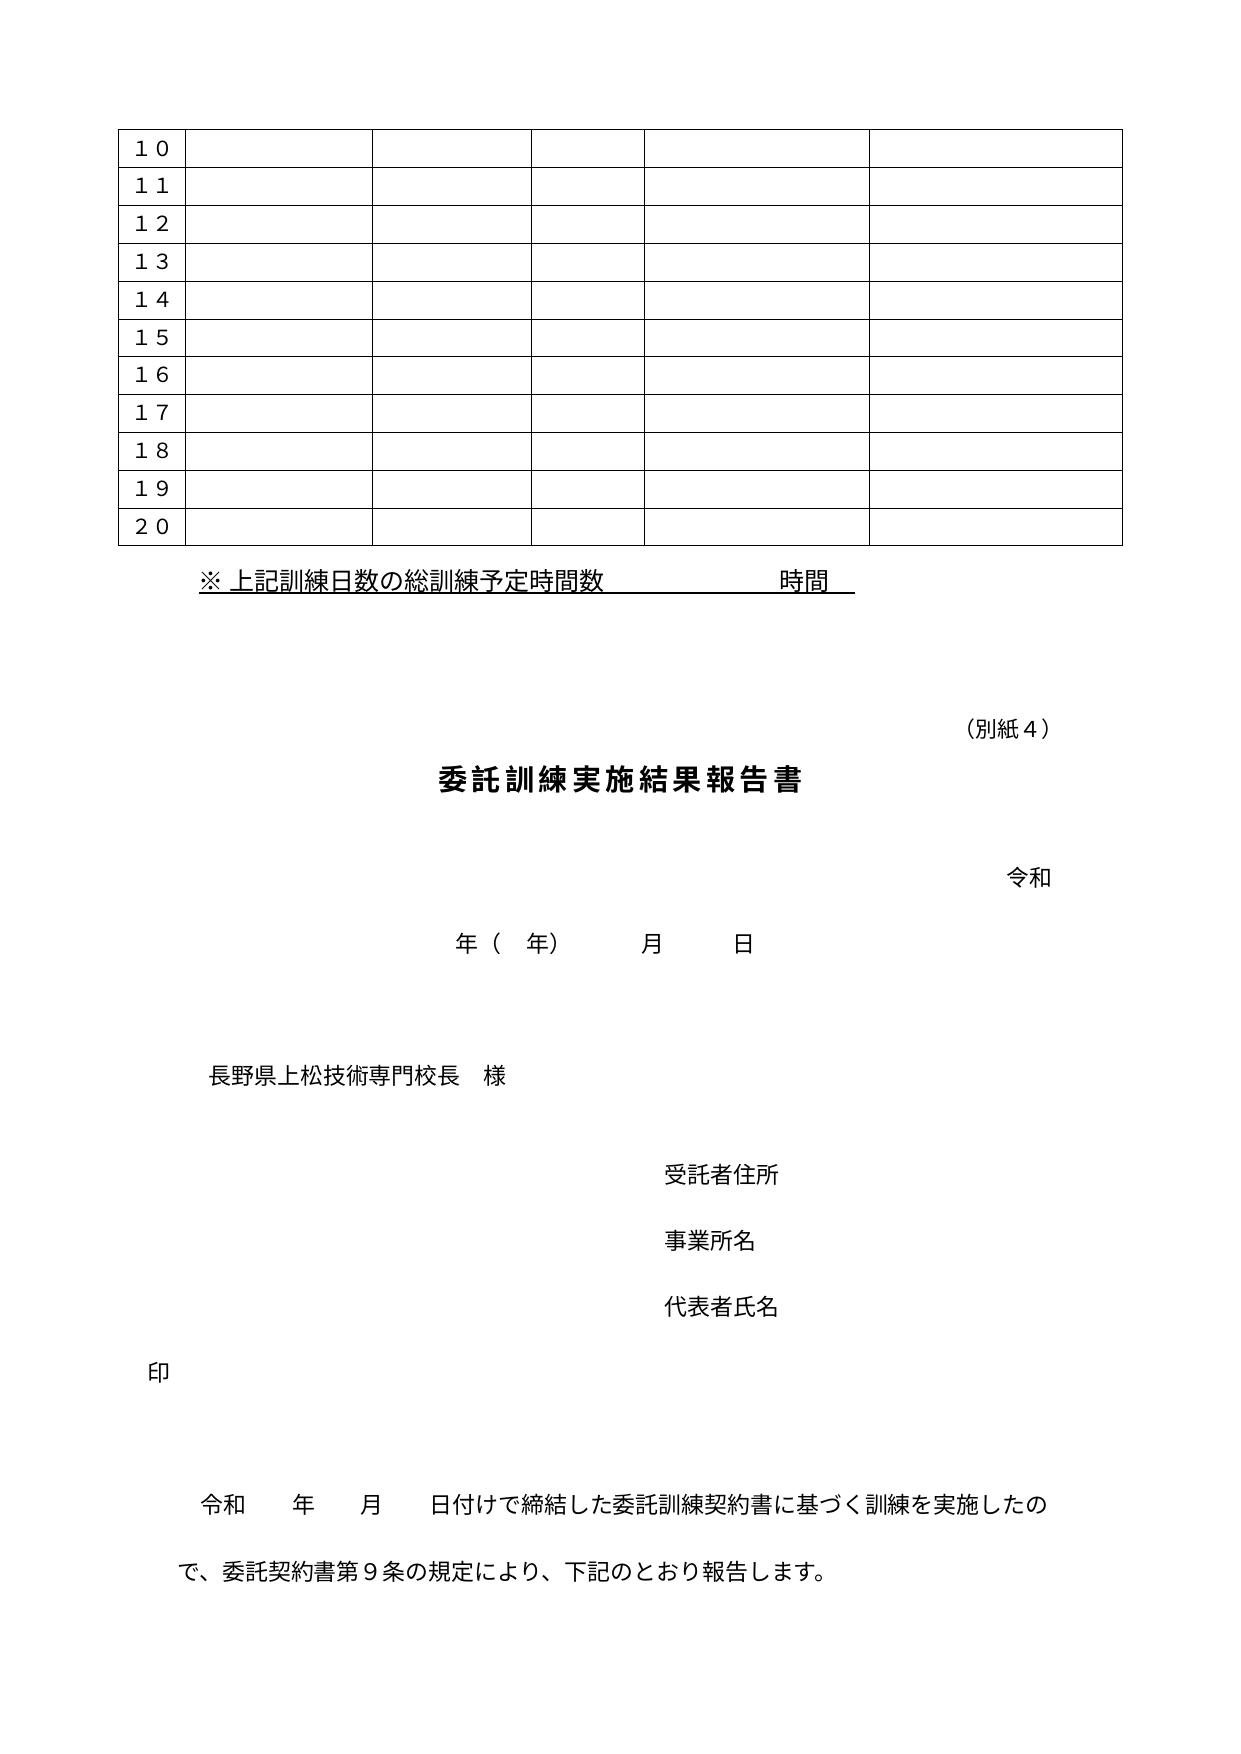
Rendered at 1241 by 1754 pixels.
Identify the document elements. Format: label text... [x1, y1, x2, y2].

table_cell [645, 471, 869, 507]
table_cell [870, 357, 1122, 394]
table_cell [870, 244, 1122, 281]
table_cell ２０ [119, 509, 185, 545]
table_cell １６ [119, 357, 185, 394]
table_cell [870, 282, 1122, 318]
table_cell [870, 509, 1122, 545]
table_cell [645, 395, 869, 432]
table_cell [373, 130, 531, 167]
table_cell [186, 433, 372, 470]
table_cell [645, 282, 869, 318]
table_cell [373, 168, 531, 205]
table_cell [532, 509, 644, 545]
table_cell [373, 433, 531, 470]
text 令和 年 月 日付けで締結した委託訓練契約書に基づく訓練を実施したので、委託契約書第９条の規定により、下記のとおり報告します。 [177, 1471, 1048, 1603]
table_cell [373, 471, 531, 507]
table_cell [532, 244, 644, 281]
table_cell １７ [119, 395, 185, 432]
table_cell １１ [119, 168, 185, 205]
table_cell [870, 168, 1122, 205]
table_cell [645, 509, 869, 545]
table_cell [186, 509, 372, 545]
table_cell [532, 471, 644, 507]
table_cell [532, 130, 644, 167]
table_cell [186, 168, 372, 205]
table_cell [645, 433, 869, 470]
table_cell [645, 320, 869, 356]
table_cell [532, 320, 644, 356]
text 令和 年（ 年） 月 日 [148, 843, 1063, 976]
table_cell [186, 471, 372, 507]
table_cell [373, 282, 531, 318]
table_cell [186, 282, 372, 318]
table_cell [532, 282, 644, 318]
table_cell [373, 206, 531, 243]
table_cell [373, 244, 531, 281]
table_cell [186, 206, 372, 243]
text （別紙４） [148, 711, 1063, 744]
table_cell １０ [119, 130, 185, 167]
table_cell [870, 433, 1122, 470]
text 委託訓練実施結果報告書 [148, 744, 1092, 811]
table_cell [645, 244, 869, 281]
table_cell [870, 320, 1122, 356]
table_cell [870, 471, 1122, 507]
table_cell [373, 509, 531, 545]
table_cell [645, 168, 869, 205]
table_cell [532, 206, 644, 243]
text 受託者住所 [148, 1141, 1093, 1207]
table_cell [645, 357, 869, 394]
table_cell [645, 206, 869, 243]
table_cell [373, 357, 531, 394]
table_cell [532, 168, 644, 205]
table_cell [870, 206, 1122, 243]
table_cell [532, 433, 644, 470]
table_cell [870, 395, 1122, 432]
table_cell １８ [119, 433, 185, 470]
table_cell [186, 244, 372, 281]
table_cell [373, 320, 531, 356]
text 長野県上松技術専門校長 様 [162, 1042, 1092, 1108]
table_cell １３ [119, 244, 185, 281]
table_cell [532, 395, 644, 432]
text 事業所名 [148, 1207, 1047, 1273]
table_cell [373, 395, 531, 432]
table_cell [186, 395, 372, 432]
table_cell [186, 130, 372, 167]
table_cell １２ [119, 206, 185, 243]
text ※ 上記訓練日数の総訓練予定時間数 時間 [148, 546, 1092, 612]
table_cell １４ [119, 282, 185, 318]
table_cell [186, 320, 372, 356]
table_cell [532, 357, 644, 394]
table_cell [870, 130, 1122, 167]
table_cell １５ [119, 320, 185, 356]
text 代表者氏名 印 [148, 1273, 1092, 1405]
table_cell [645, 130, 869, 167]
table_cell １９ [119, 471, 185, 507]
table_cell [186, 357, 372, 394]
